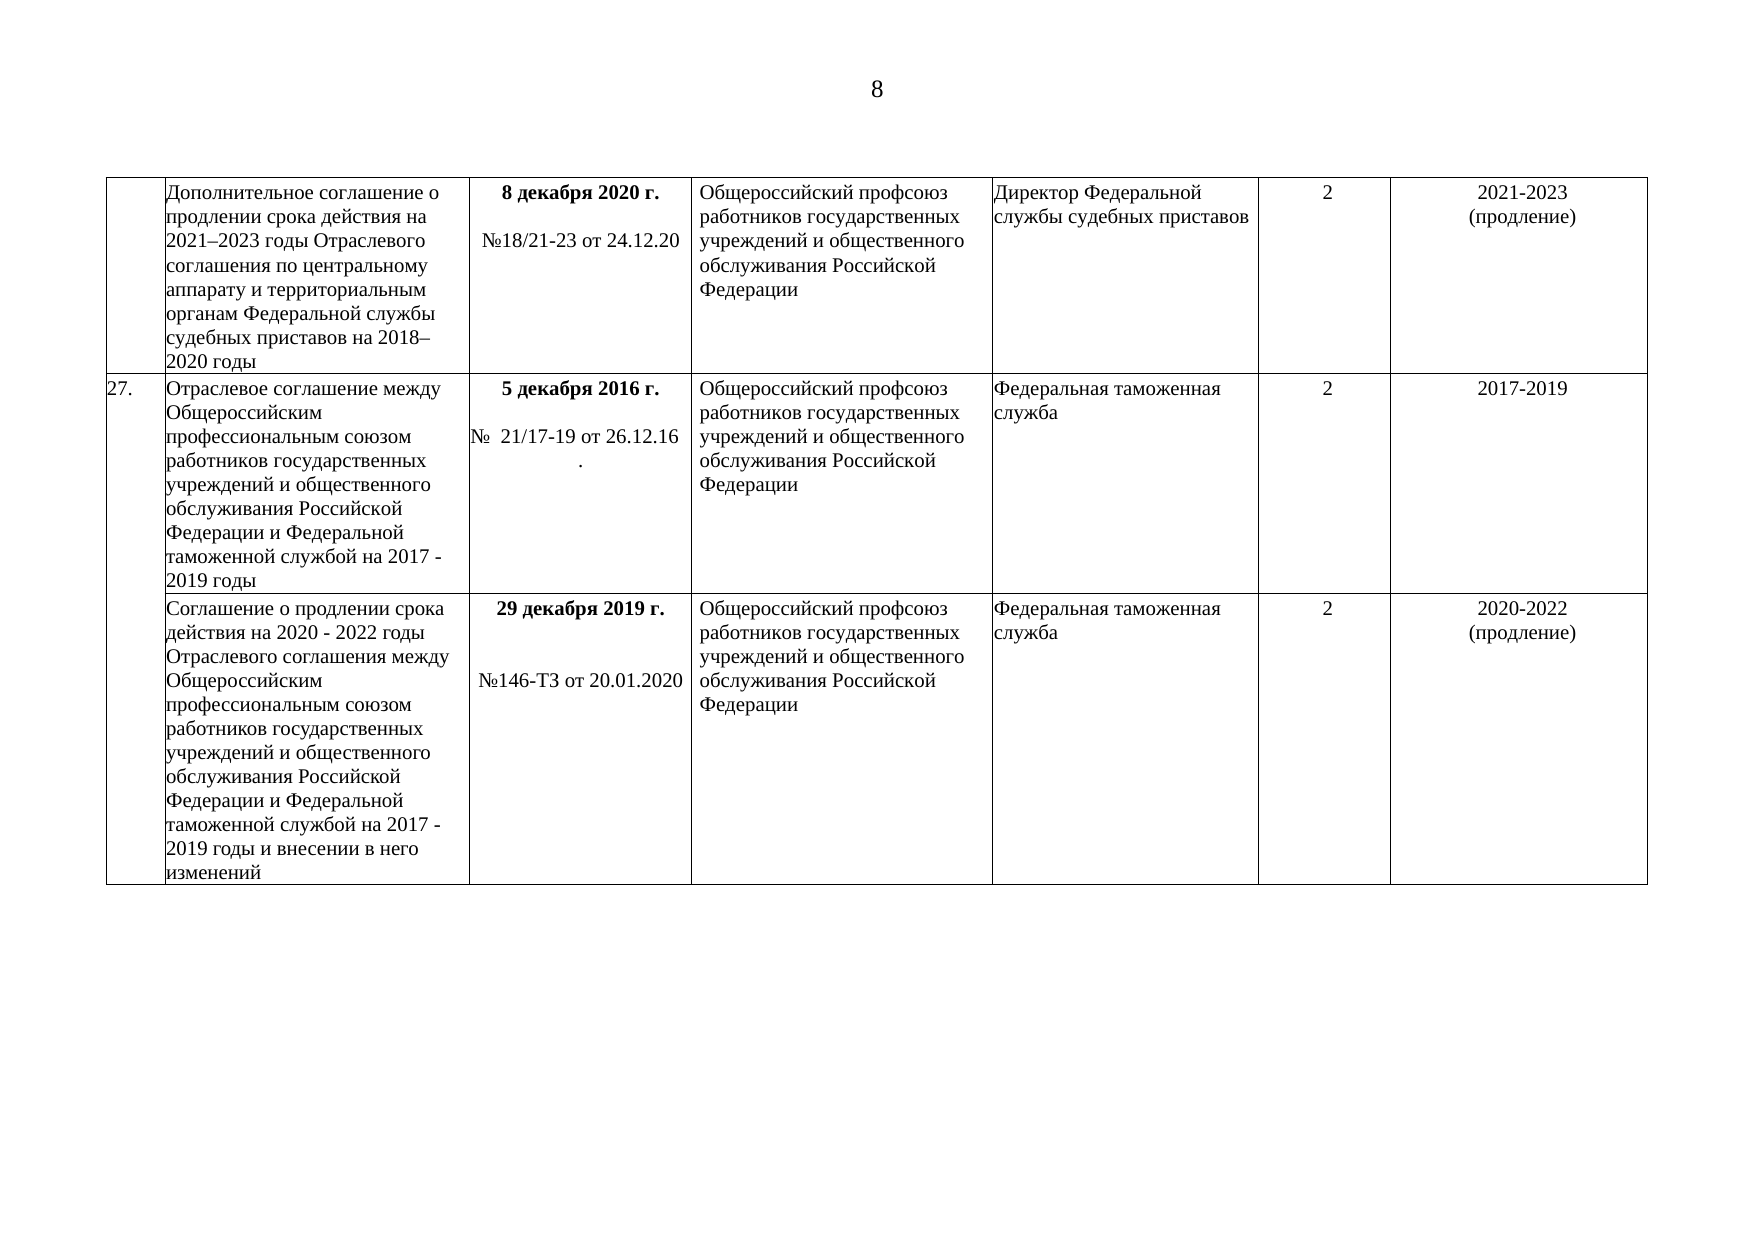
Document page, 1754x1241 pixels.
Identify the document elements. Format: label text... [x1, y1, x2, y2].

table_cell Дополнительное соглашение о продлении срока действия на 2021–2023 годы Отраслевого соглашения по центральному аппарату и территориальным органам Федеральной службы судебных приставов на 2018–2020 годы [166, 178, 469, 373]
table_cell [993, 594, 1258, 884]
table_cell Директор Федеральной службы судебных приставов [993, 178, 1258, 373]
table_cell 5 декабря 2016 г. № 21/17-19 от 26.12.16 . [470, 374, 691, 592]
table_cell Общероссийский профсоюз работников государственных учреждений и общественного обслуживания Российской Федерации [692, 374, 992, 592]
table_cell Соглашение о продлении срока действия на 2020 - 2022 годы Отраслевого соглашения между Общероссийским профессиональным союзом работников государственных учреждений и общественного обслуживания Российской Федерации и Федеральной таможенной службой на 2017 - 2019 годы и внесении в него изменений [166, 594, 469, 884]
table_cell Общероссийский профсоюз работников государственных учреждений и общественного обслуживания Российской Федерации [692, 178, 992, 373]
table_cell [107, 374, 165, 884]
table_cell 2 [1259, 374, 1390, 592]
table_cell Федеральная таможенная служба [993, 374, 1258, 592]
table_cell 2020-2022 (продление) [1391, 594, 1647, 884]
table_cell Отраслевое соглашение между Общероссийским профессиональным союзом работников государственных учреждений и общественного обслуживания Российской Федерации и Федеральной таможенной службой на 2017 - 2019 годы [166, 374, 469, 592]
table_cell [692, 594, 992, 884]
table_cell 2 [1259, 594, 1390, 884]
table_cell 2021-2023 (продление) [1391, 178, 1647, 373]
table_cell [107, 178, 165, 373]
table_cell 29 декабря 2019 г. №146-ТЗ от 20.01.2020 [470, 594, 691, 884]
table_cell 2 [1259, 178, 1390, 373]
table_cell 8 декабря 2020 г. №18/21-23 от 24.12.20 [470, 178, 691, 373]
table_cell 2017-2019 [1391, 374, 1647, 592]
